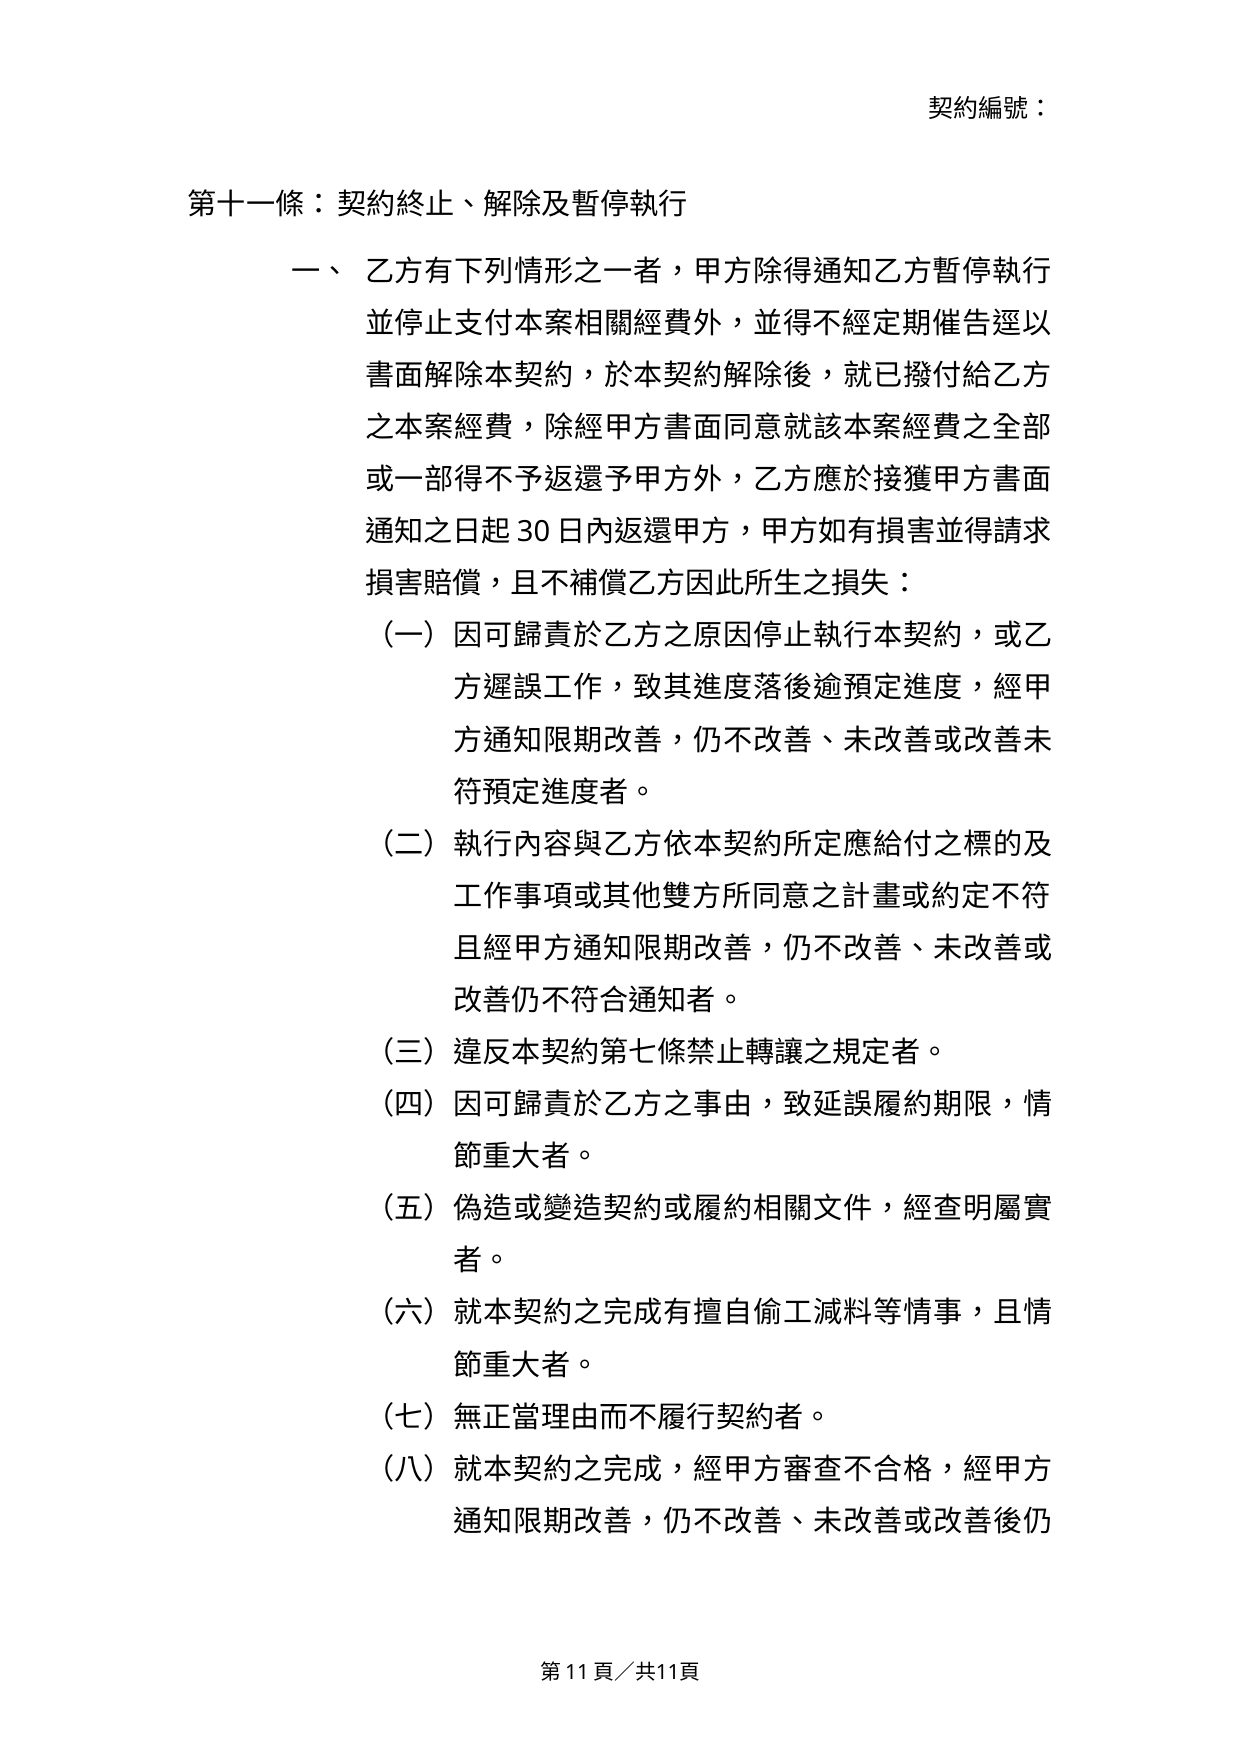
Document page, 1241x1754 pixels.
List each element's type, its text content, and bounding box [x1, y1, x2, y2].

list 違反本契約第七條禁止轉讓之規定者。 [365, 1021, 1053, 1073]
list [365, 1437, 1053, 1542]
list 無正當理由而不履行契約者。 [365, 1385, 1053, 1437]
list 偽造或變造契約或履約相關文件，經查明屬實者。 [365, 1177, 1053, 1281]
list 因可歸責於乙方之原因停止執行本契約，或乙方遲誤工作，致其進度落後逾預定進度，經甲方通知限期改善，仍不改善、未改善或改善未符預定進度者。 [365, 604, 1053, 812]
list 契約終止、解除及暫停執行 [187, 164, 1053, 239]
list 乙方有下列情形之一者，甲方除得通知乙方暫停執行並停止支付本案相關經費外，並得不經定期催告逕以書面解除本契約，於本契約解除後，就已撥付給乙方之本案經費，除經甲方書面同意就該本案經費之全部或一部得不予返還予甲方外，乙方應於接獲甲方書面通知之日起30日內返還甲方，甲方如有損害並得請求損害賠償，且不補償乙方因此所生之損失： [291, 239, 1053, 604]
list 執行內容與乙方依本契約所定應給付之標的及工作事項或其他雙方所同意之計畫或約定不符，且經甲方通知限期改善，仍不改善、未改善或改善仍不符合通知者。 [365, 812, 1053, 1021]
list 就本契約之完成有擅自偷工減料等情事，且情節重大者。 [365, 1281, 1053, 1385]
list 因可歸責於乙方之事由，致延誤履約期限，情節重大者。 [365, 1073, 1053, 1177]
